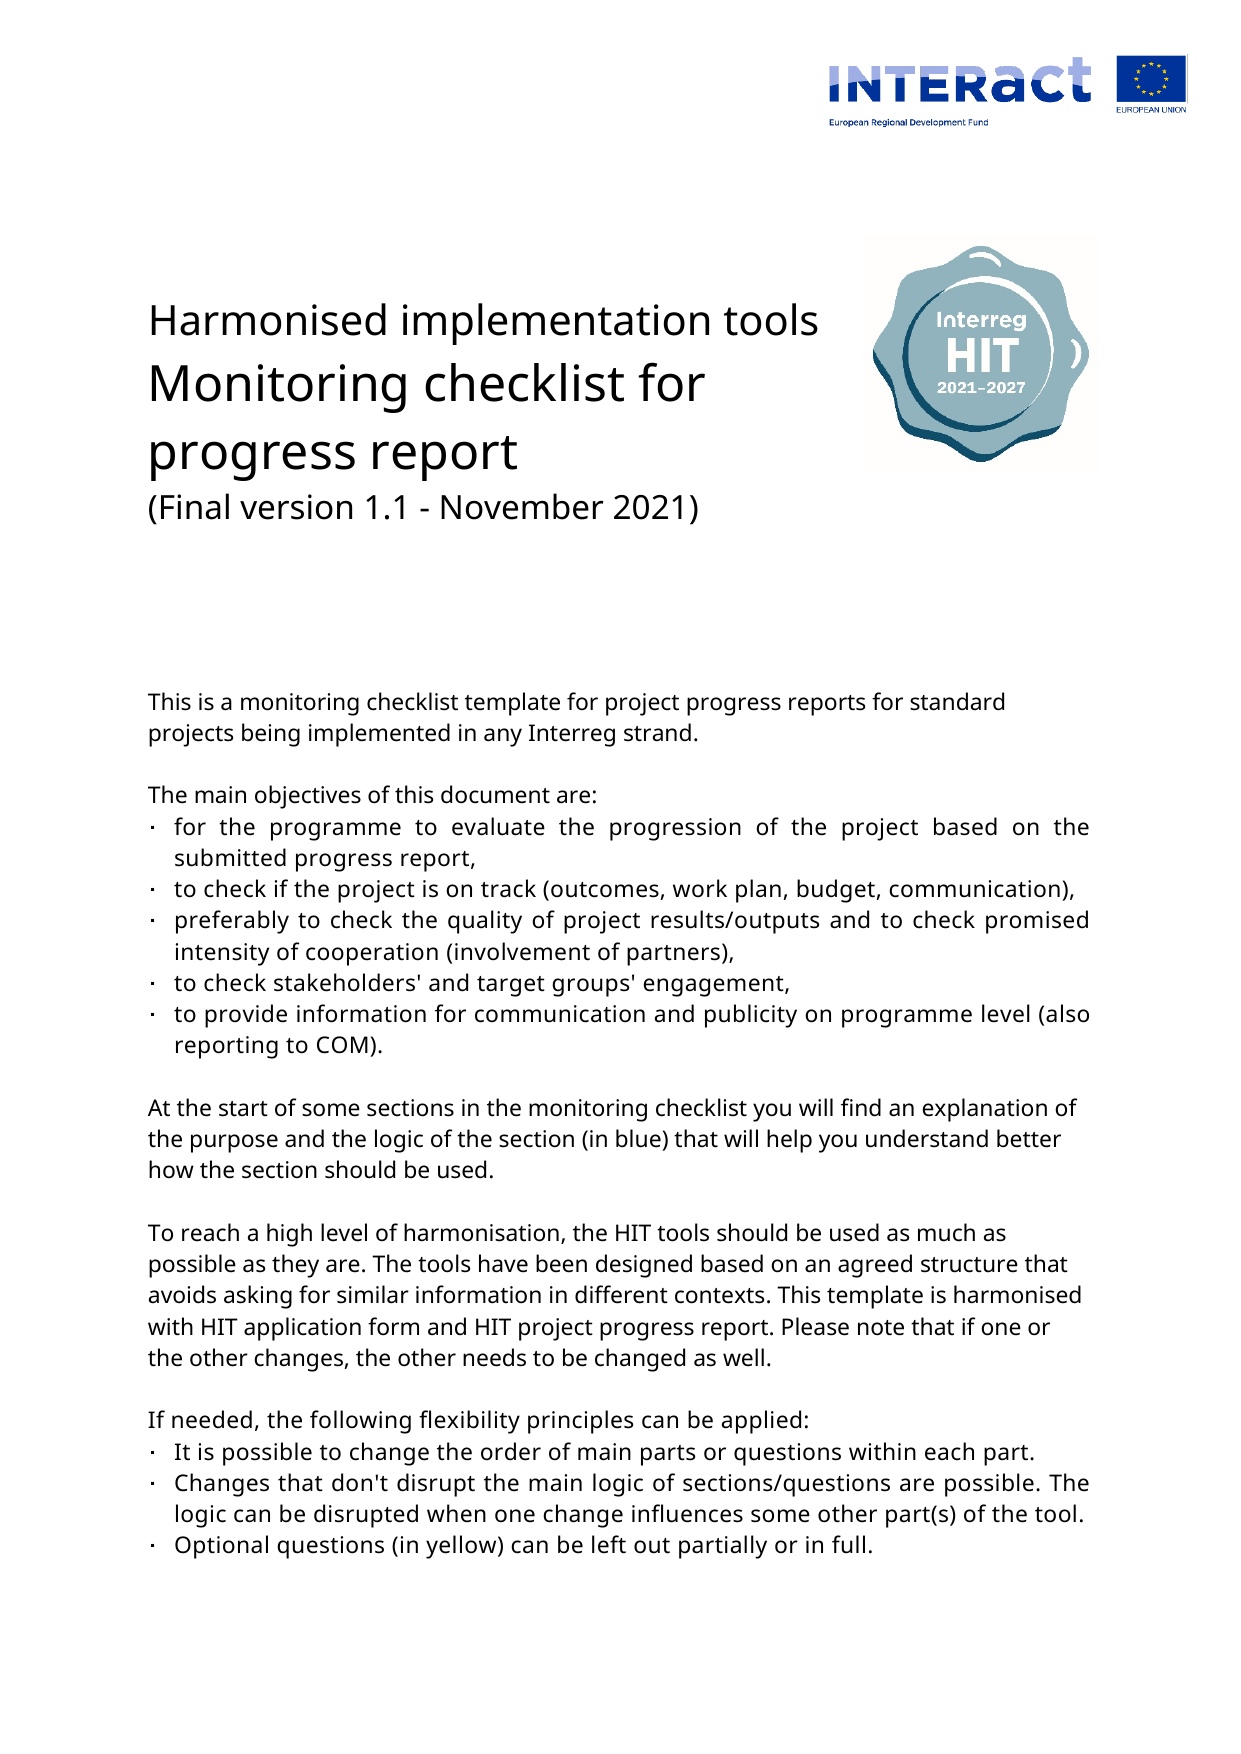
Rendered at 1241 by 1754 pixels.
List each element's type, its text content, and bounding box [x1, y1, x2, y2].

picture [795, 21, 1220, 136]
text Monitoring checklist for [148, 347, 862, 416]
list preferably to check the quality of project results/outputs and to check promised intensity of cooperation (involvement of partners), [148, 904, 1092, 967]
list It is possible to change the order of main parts or questions within each part. [148, 1435, 1092, 1467]
list Optional questions (in yellow) can be left out partially or in full. [148, 1529, 1092, 1560]
list to check if the project is on track (outcomes, work plan, budget, communication), [148, 873, 1092, 904]
list to check stakeholders' and target groups' engagement, [148, 967, 1092, 998]
list for the programme to evaluate the progression of the project based on the submitted progress report, [148, 810, 1092, 873]
text The main objectives of this document are: [148, 779, 1092, 810]
text This is a monitoring checklist template for project progress reports for standard projects being implemented in any Interreg strand. [148, 685, 1092, 748]
text Harmonised implementation tools [148, 291, 862, 347]
list Changes that don't disrupt the main logic of sections/questions are possible. The logic can be disrupted when one change influences some other part(s) of the tool. [148, 1467, 1092, 1529]
text To reach a high level of harmonisation, the HIT tools should be used as much as possible as they are. The tools have been designed based on an agreed structure that avoids asking for similar information in different contexts. This template is harmonised with HIT application form and HIT project progress report. Please note that if one or the other changes, the other needs to be changed as well. [148, 1217, 1092, 1373]
text progress report [148, 416, 1092, 484]
list to provide information for communication and publicity on programme level (also reporting to COM). [148, 998, 1092, 1060]
text (Final version 1.1 - November 2021) [148, 484, 1092, 529]
text At the start of some sections in the monitoring checklist you will find an explanation of the purpose and the logic of the section (in blue) that will help you understand better how the section should be used. [148, 1092, 1092, 1185]
text If needed, the following flexibility principles can be applied: [148, 1404, 1092, 1435]
picture [862, 235, 1099, 472]
